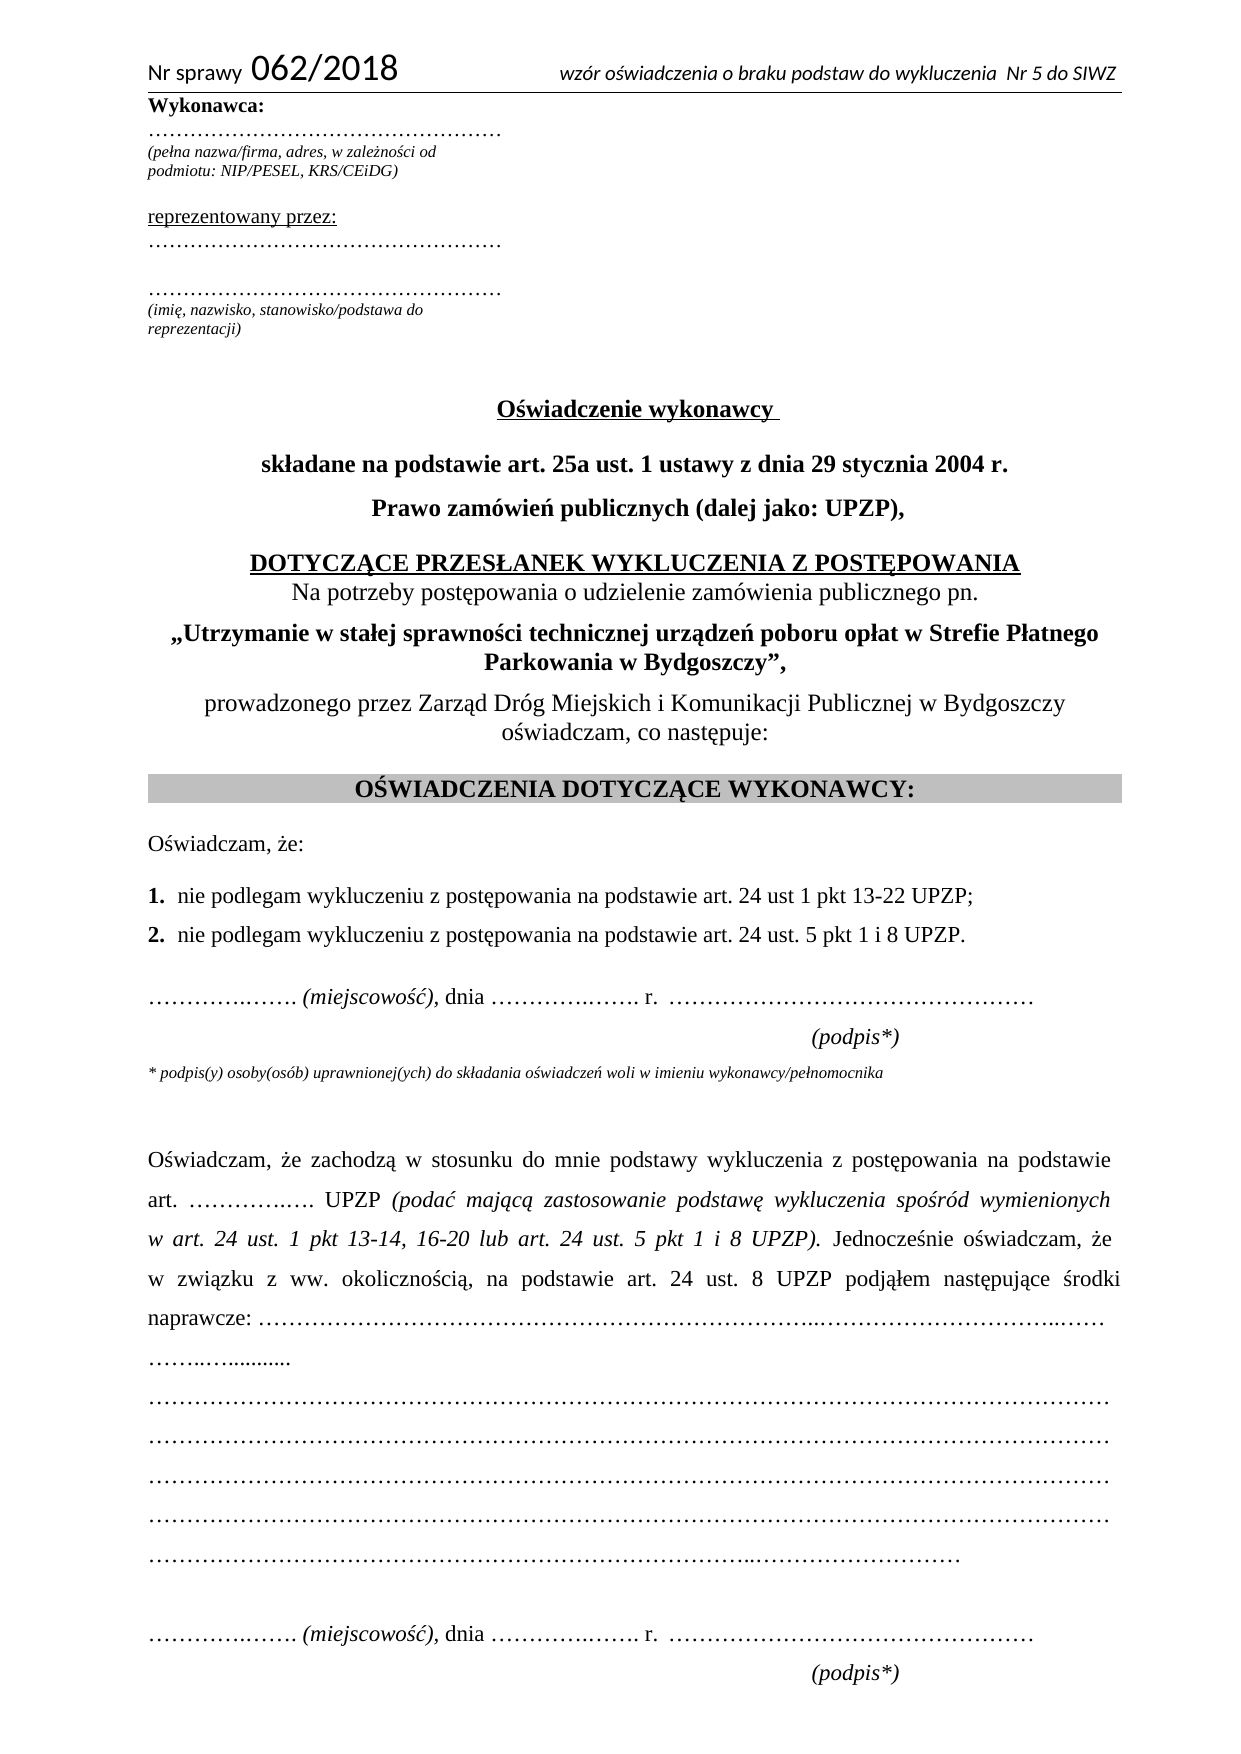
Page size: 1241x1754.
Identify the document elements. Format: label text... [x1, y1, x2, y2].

text …………………………………………… [148, 276, 502, 300]
text Prawo zamówień publicznych (dalej jako: UPZP), [148, 493, 1122, 521]
list nie podlegam wykluczeniu z postępowania na podstawie art. 24 ust. 5 pkt 1 i 8 UPZP. [148, 921, 1122, 947]
text ………….……. (miejscowość), dnia ………….……. r. ………………………………………… [148, 983, 1122, 1010]
text prowadzonego przez Zarząd Dróg Miejskich i Komunikacji Publicznej w Bydgoszczy oświadczam, co następuje: [148, 688, 1122, 746]
text (podpis*) [738, 1023, 1122, 1049]
text ……..…...........……………………………………………………………………………………………………………………………………………………………………………………………………………………………………………………………………………………………………………………………………………………………………………………………………………………………………………………………………………………………………………………………………..……………………… [148, 1343, 1122, 1567]
text OŚWIADCZENIA DOTYCZĄCE WYKONAWCY: [148, 774, 1122, 803]
text Wykonawca: [148, 93, 1122, 117]
text Oświadczenie wykonawcy [148, 394, 1122, 423]
text reprezentowany przez: [148, 204, 1122, 228]
text Na potrzeby postępowania o udzielenie zamówienia publicznego pn. [148, 577, 1122, 606]
text …………………………………………… [148, 228, 502, 252]
text * podpis(y) osoby(osób) uprawnionej(ych) do składania oświadczeń woli w imieniu wykonawcy/pełnomocnika [148, 1062, 1122, 1082]
text (imię, nazwisko, stanowisko/podstawa do reprezentacji) [148, 300, 502, 338]
text Oświadczam, że zachodzą w stosunku do mnie podstawy wykluczenia z postępowania na podstawie art. ………….…. UPZP (podać mającą zastosowanie podstawę wykluczenia spośród wymienionych w art. 24 ust. 1 pkt 13-14, 16-20 lub art. 24 ust. 5 pkt 1 i 8 UPZP). Jednocześnie oświadczam, że w związku z ww. okolicznością, na podstawie art. 24 ust. 8 UPZP podjąłem następujące środki naprawcze: ………………………………………………………………..…………………………..…… [148, 1146, 1122, 1330]
text „Utrzymanie w stałej sprawności technicznej urządzeń poboru opłat w Strefie Płatnego Parkowania w Bydgoszczy”, [148, 618, 1122, 676]
text DOTYCZĄCE PRZESŁANEK WYKLUCZENIA Z POSTĘPOWANIA [148, 548, 1122, 577]
text (pełna nazwa/firma, adres, w zależności od podmiotu: NIP/PESEL, KRS/CEiDG) [148, 141, 502, 180]
text (podpis*) [738, 1659, 1122, 1686]
text …………………………………………… [148, 117, 502, 141]
text ………….……. (miejscowość), dnia ………….……. r. ………………………………………… [148, 1620, 1122, 1646]
text składane na podstawie art. 25a ust. 1 ustawy z dnia 29 stycznia 2004 r. [148, 449, 1122, 478]
list nie podlegam wykluczeniu z postępowania na podstawie art. 24 ust 1 pkt 13-22 UPZP; [148, 882, 1122, 908]
list Oświadczam, że: [148, 830, 1122, 857]
